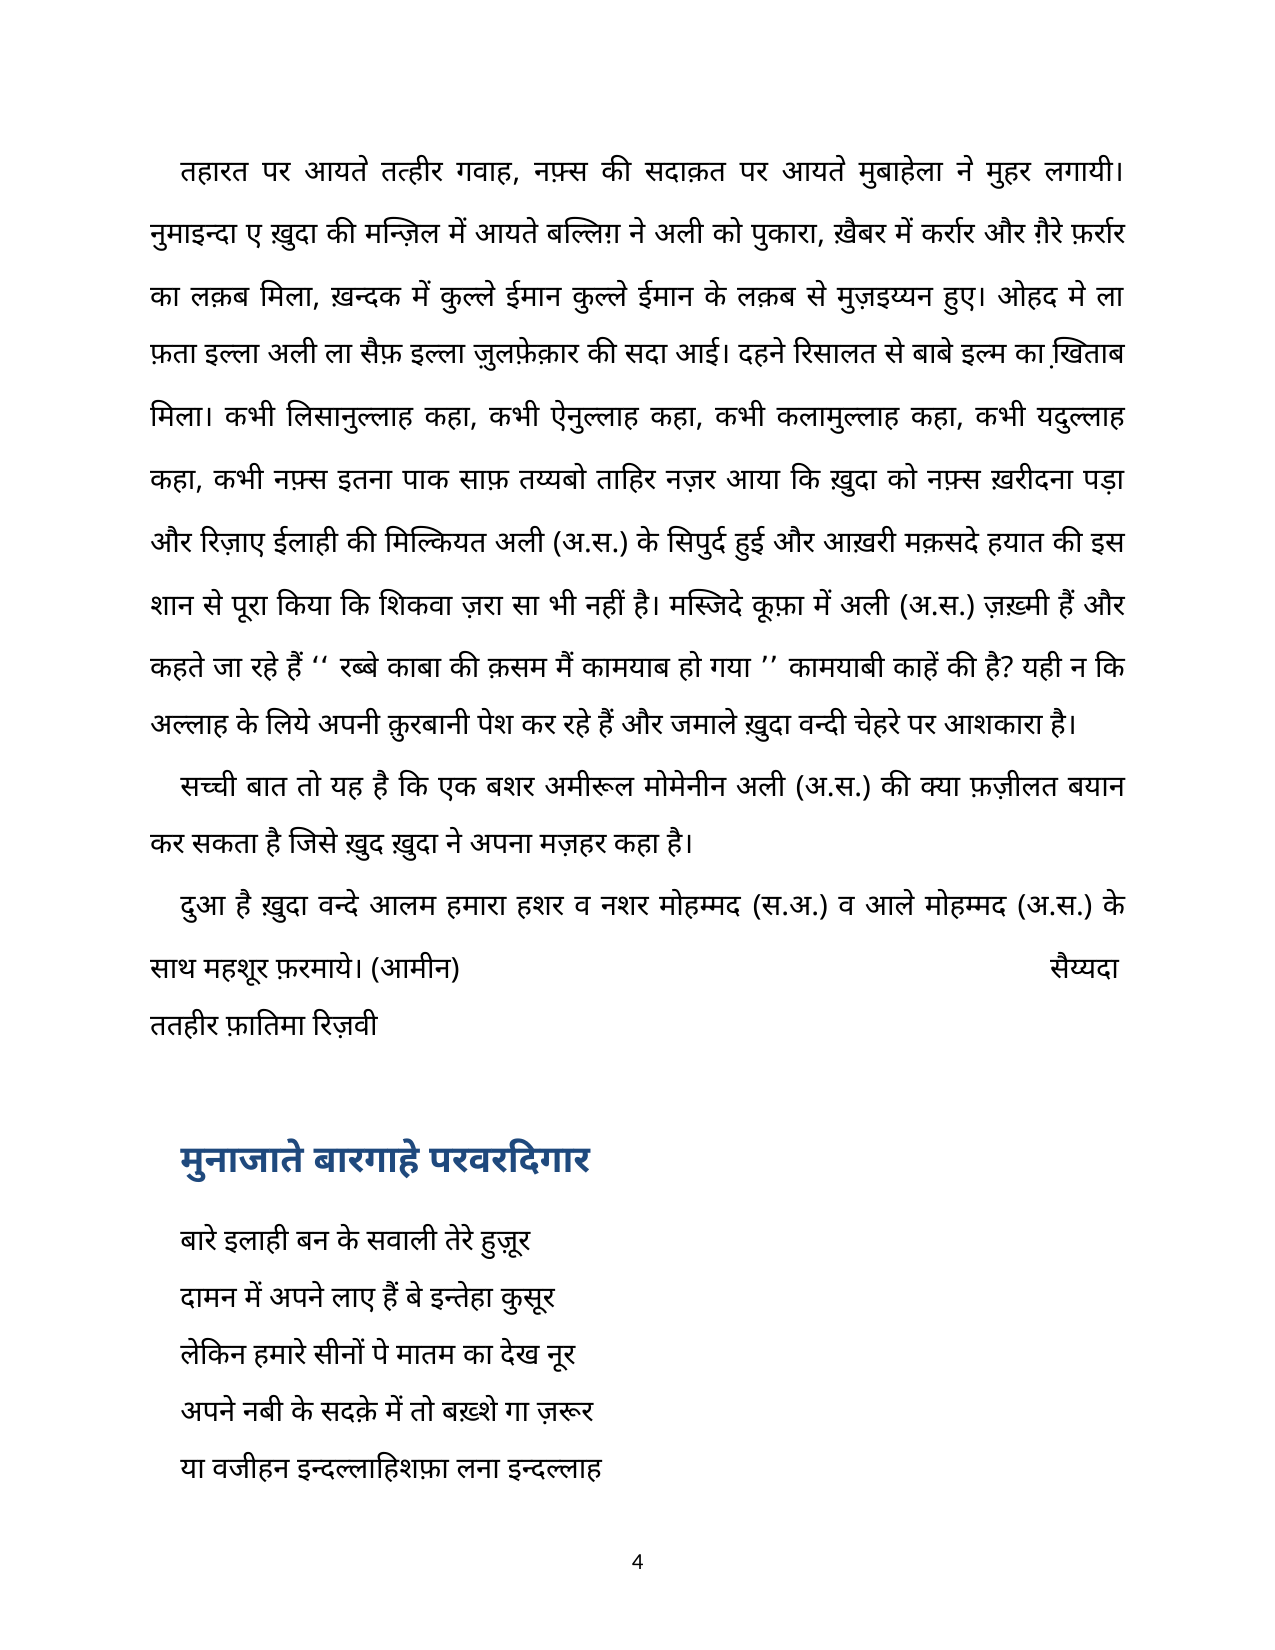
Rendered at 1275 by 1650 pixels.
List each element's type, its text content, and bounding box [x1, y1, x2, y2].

text सच्ची बात तो यह है कि एक बशर अमीरूल मोमेनीन अली (अ.स.) की क्या फ़ज़ीलत बयान कर सकता है जिसे ख़ुद ख़ुदा ने अपना मज़हर कहा है। [150, 766, 1125, 866]
text अपने नबी के सदक़े में तो बख़्शे गा ज़रूर [150, 1395, 1125, 1433]
text बारे इलाही बन के सवाली तेरे हुज़ूर [150, 1224, 1125, 1262]
text लेकिन हमारे सीनों पे मातम का देख नूर [150, 1338, 1125, 1376]
subtitle मुनाजाते बारगाहे परवरदिगार [150, 1138, 1125, 1187]
text दुआ है ख़ुदा वन्दे आलम हमारा हशर व नशर मोहम्मद (स.अ.) व आले मोहम्मद (अ.स.) के साथ महशूर फ़रमाये। (आमीन) सैय्यदा ततहीर फ़ातिमा रिज़वी [150, 884, 1125, 1047]
text दामन में अपने लाए हैं बे इन्तेहा कुसूर [150, 1281, 1125, 1319]
text तहारत पर आयते तत्हीर गवाह, नफ़्स की सदाक़त पर आयते मुबाहेला ने मुहर लगायी। नुमाइन्दा ए ख़ुदा की मन्ज़िल में आयते बल्लिग़ ने अली को पुकारा, ख़ैबर में कर्रार और ग़ैरे फ़र्रार का लक़ब मिला, ख़न्दक में कुल्ले ईमान कुल्ले ईमान के लक़ब से मुज़इय्यन हुए। ओहद मे ला फ़ता इल्ला अली ला सैफ़ इल्ला ज़ुलफ़ेक़ार की सदा आई। दहने रिसालत से बाबे इल्म का खि़ताब मिला। कभी लिसानुल्लाह कहा, कभी ऐनुल्लाह कहा, कभी कलामुल्लाह कहा, कभी यदुल्लाह कहा, कभी नफ़्स इतना पाक साफ़ तय्यबो ताहिर नज़र आया कि ख़ुदा को नफ़्स ख़रीदना पड़ा और रिज़ाए ईलाही की मिल्कियत अली (अ.स.) के सिपुर्द हुई और आख़री मक़सदे हयात की इस शान से पूरा किया कि शिकवा ज़रा सा भी नहीं है। मस्जिदे कूफ़ा में अली (अ.स.) ज़ख़्मी हैं और कहते जा रहे हैं ‘‘ रब्बे काबा की क़सम मैं कामयाब हो गया ’’ कामयाबी काहें की है? यही न कि अल्लाह के लिये अपनी क़ुरबानी पेश कर रहे हैं और जमाले ख़ुदा वन्दी चेहरे पर आशकारा है। [150, 150, 1125, 747]
text या वजीहन इन्दल्लाहिशफ़ा लना इन्दल्लाह [150, 1452, 1125, 1490]
